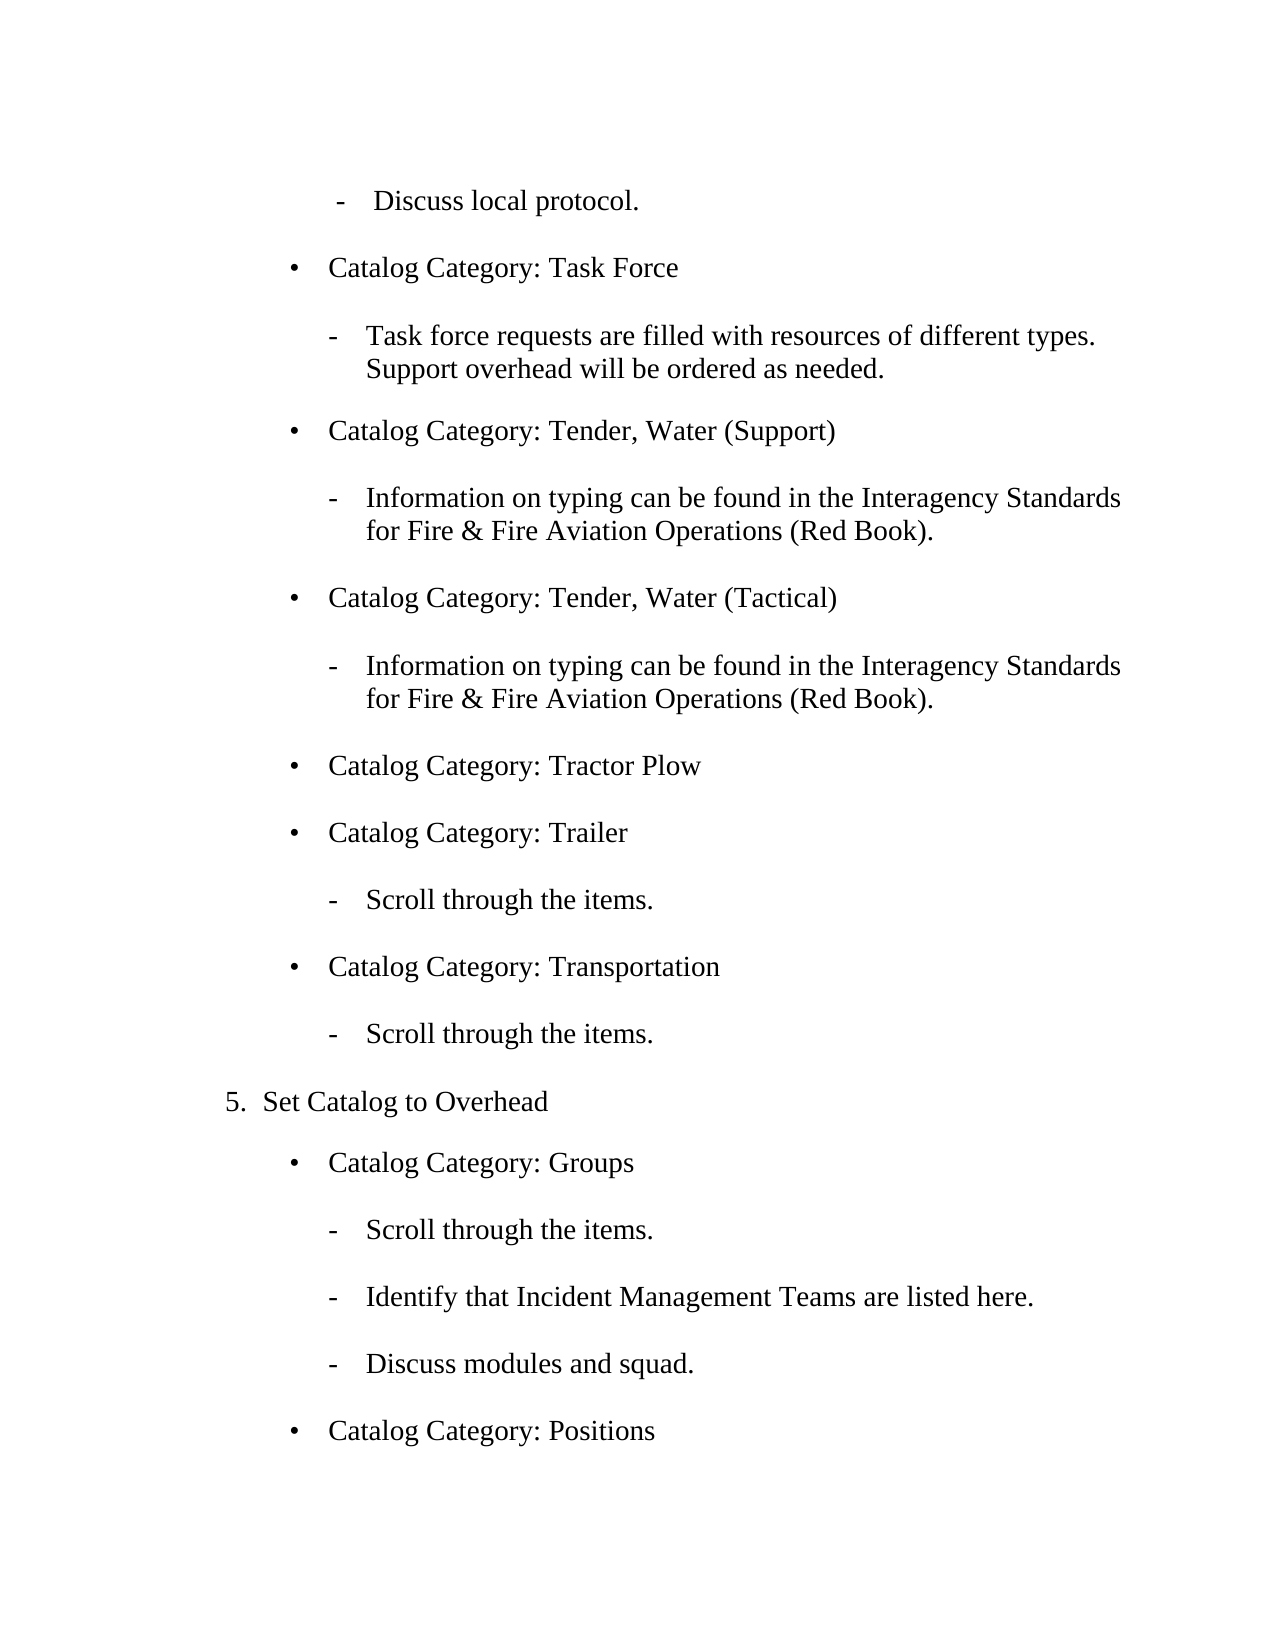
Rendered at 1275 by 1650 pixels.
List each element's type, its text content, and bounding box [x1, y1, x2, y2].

list Catalog Category: Groups [289, 1145, 1125, 1179]
list Catalog Category: Positions [289, 1413, 1125, 1447]
list Information on typing can be found in the Interagency Standards for Fire & Fire Aviation Operations (Red Book). [328, 648, 1125, 715]
list Discuss local protocol. [336, 183, 1125, 217]
list Catalog Category: Tender, Water (Tactical) [289, 581, 1125, 614]
list Task force requests are filled with resources of different types. Support overhead will be ordered as needed. [328, 318, 1125, 385]
list Catalog Category: Task Force [289, 251, 1125, 284]
list Scroll through the items. [328, 1017, 1125, 1050]
list Discuss modules and squad. [328, 1346, 1125, 1380]
list Scroll through the items. [328, 882, 1125, 916]
list Identify that Incident Management Teams are listed here. [328, 1279, 1125, 1313]
list Catalog Category: Trailer [289, 815, 1125, 849]
list Scroll through the items. [328, 1212, 1125, 1246]
list Catalog Category: Tractor Plow [289, 748, 1125, 782]
list Set Catalog to Overhead [225, 1084, 1125, 1117]
list Catalog Category: Tender, Water (Support) [289, 413, 1125, 446]
list Information on typing can be found in the Interagency Standards for Fire & Fire Aviation Operations (Red Book). [328, 480, 1125, 547]
list Catalog Category: Transportation [289, 949, 1125, 983]
